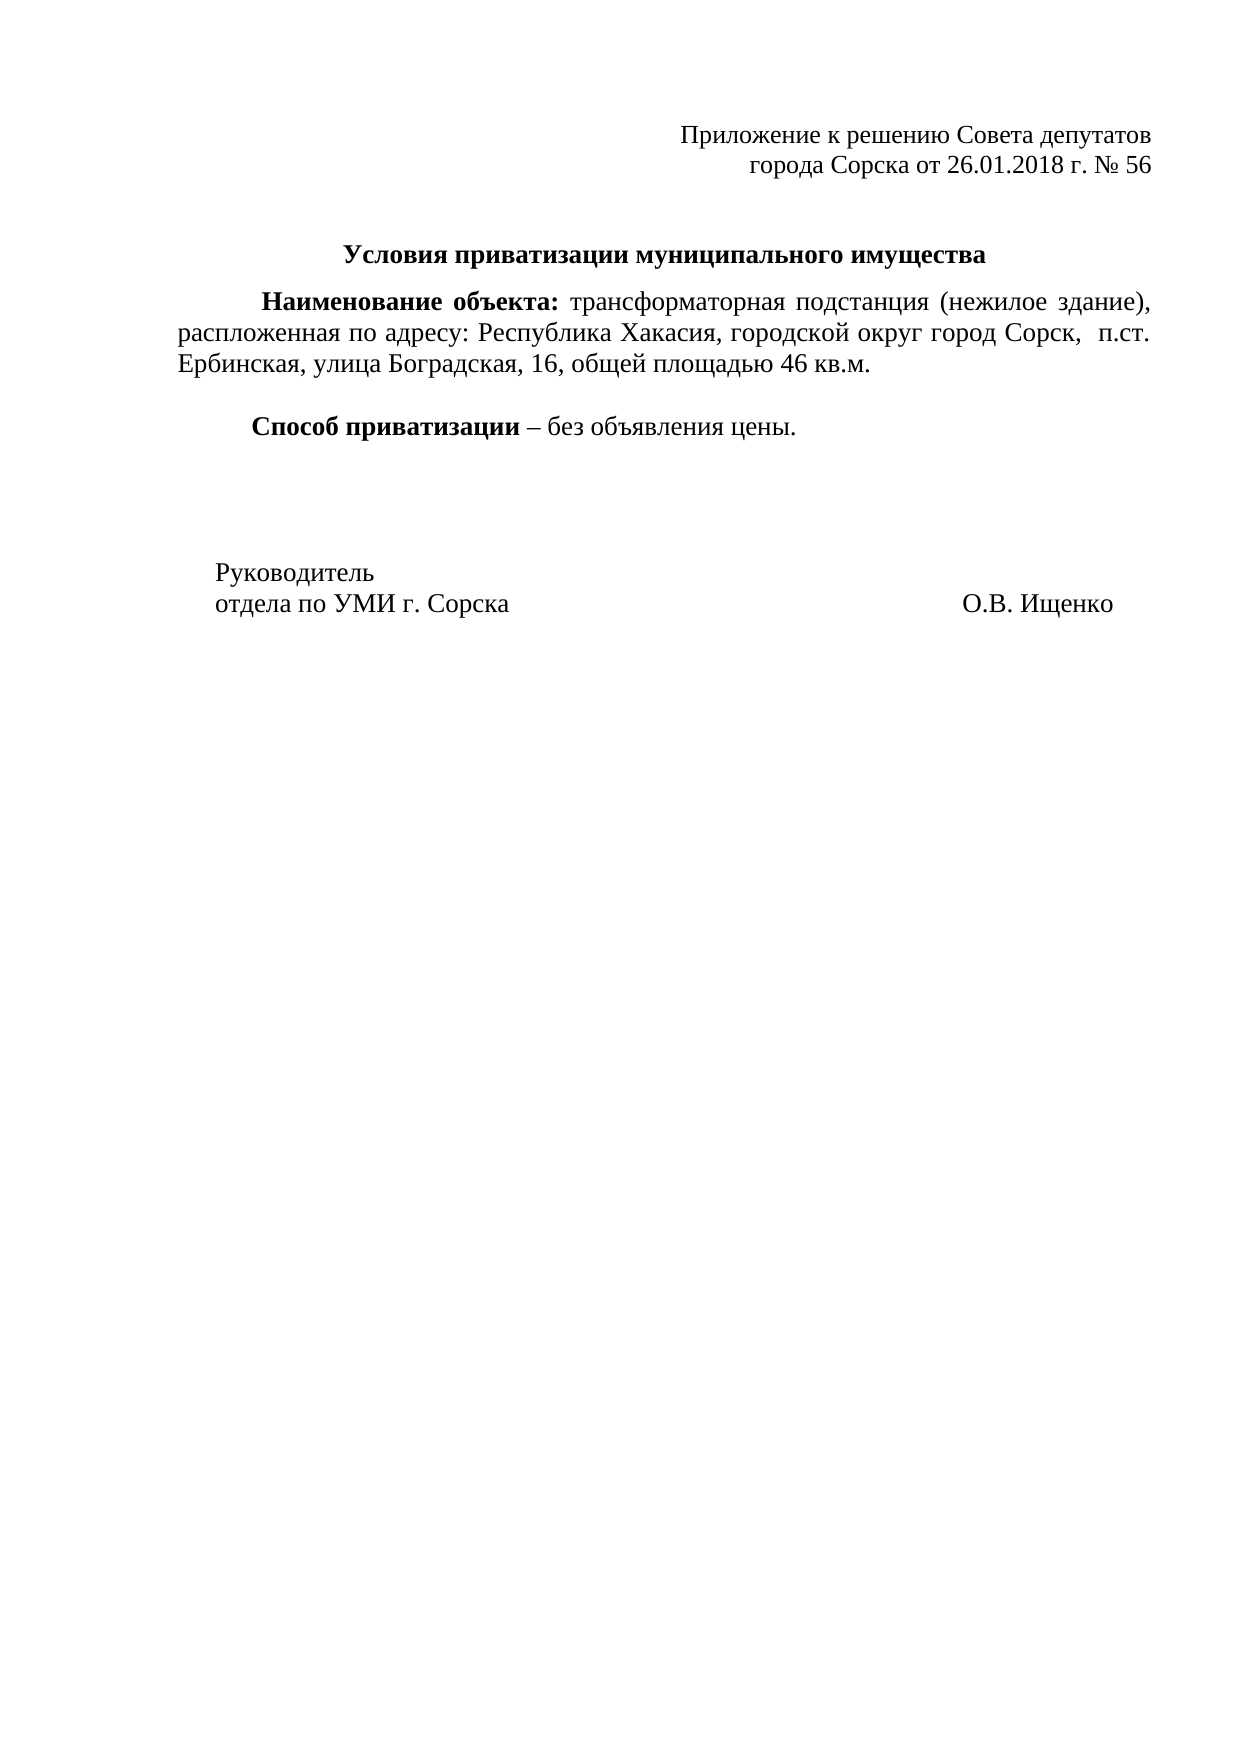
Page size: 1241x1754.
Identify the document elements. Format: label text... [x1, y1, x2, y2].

text Условия приватизации муниципального имущества [177, 239, 1152, 270]
text Приложение к решению Совета депутатов [177, 119, 1152, 149]
text Руководитель [177, 556, 1152, 587]
text отдела по УМИ г. Сорска О.В. Ищенко [177, 587, 1152, 618]
text Способ приватизации – без объявления цены. [177, 410, 1152, 441]
text города Сорска от 26.01.2018 г. № 56 [177, 149, 1152, 179]
text Наименование объекта: трансформаторная подстанция (нежилое здание), распложенная по адресу: Республика Хакасия, городской округ город Сорск, п.ст. Ербинская, улица Боградская, 16, общей площадью 46 кв.м. [177, 285, 1152, 379]
